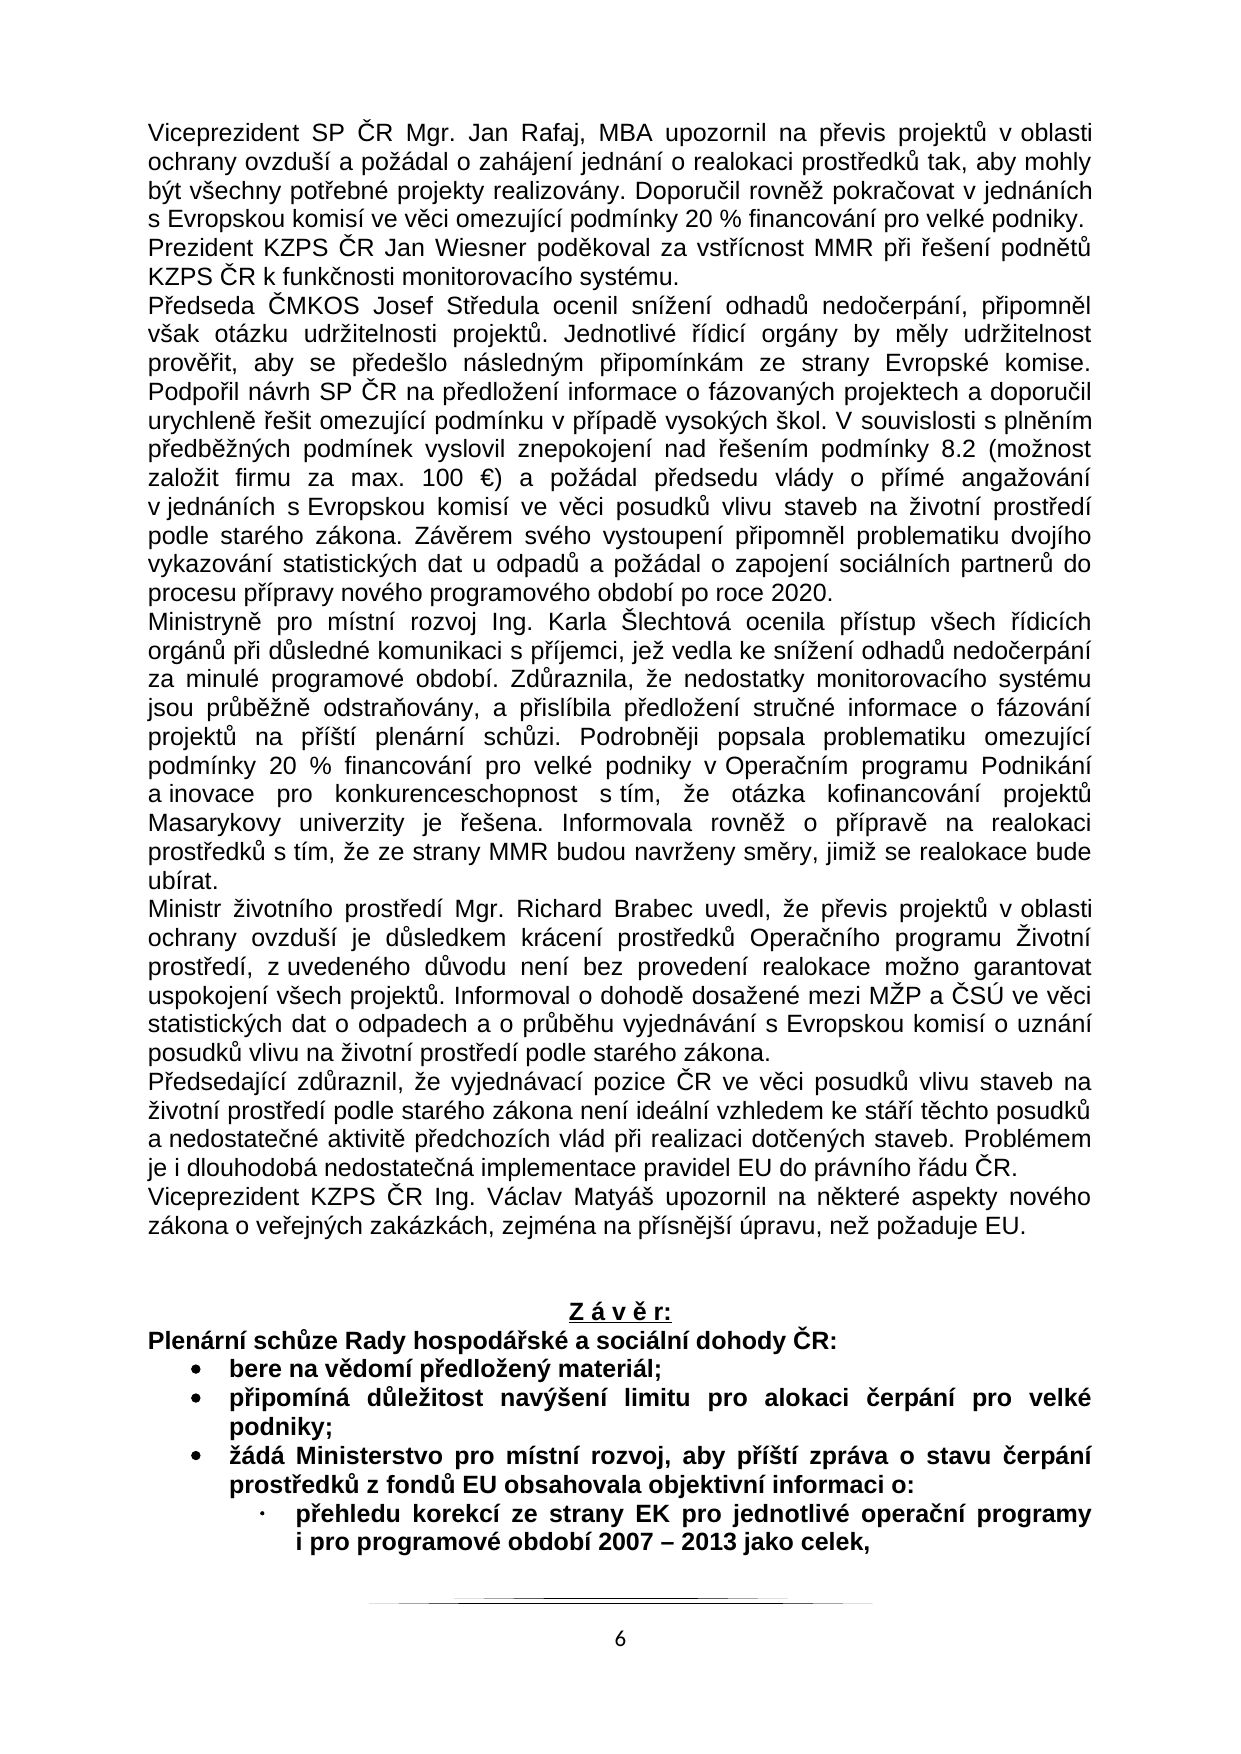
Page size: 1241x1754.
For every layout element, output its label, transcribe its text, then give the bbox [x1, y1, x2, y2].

text Z á v ě r: [148, 1297, 1093, 1326]
text Viceprezident SP ČR Mgr. Jan Rafaj, MBA upozornil na převis projektů v oblasti ochrany ovzduší a požádal o zahájení jednání o realokaci prostředků tak, aby mohly být všechny potřebné projekty realizovány. Doporučil rovněž pokračovat v jednáních s Evropskou komisí ve věci omezující podmínky 20 % financování pro velké podniky. [148, 118, 1093, 233]
list bere na vědomí předložený materiál; [191, 1354, 1093, 1383]
list žádá Ministerstvo pro místní rozvoj, aby příští zpráva o stavu čerpání prostředků z fondů EU obsahovala objektivní informaci o: [191, 1441, 1093, 1498]
text Plenární schůze Rady hospodářské a sociální dohody ČR: [148, 1326, 1093, 1354]
text Prezident KZPS ČR Jan Wiesner poděkoval za vstřícnost MMR při řešení podnětů KZPS ČR k funkčnosti monitorovacího systému. [148, 233, 1093, 291]
list připomíná důležitost navýšení limitu pro alokaci čerpání pro velké podniky; [191, 1383, 1093, 1441]
text Ministr životního prostředí Mgr. Richard Brabec uvedl, že převis projektů v oblasti ochrany ovzduší je důsledkem krácení prostředků Operačního programu Životní prostředí, z uvedeného důvodu není bez provedení realokace možno garantovat uspokojení všech projektů. Informoval o dohodě dosažené mezi MŽP a ČSÚ ve věci statistických dat o odpadech a o průběhu vyjednávání s Evropskou komisí o uznání posudků vlivu na životní prostředí podle starého zákona. [148, 894, 1093, 1067]
text Ministryně pro místní rozvoj Ing. Karla Šlechtová ocenila přístup všech řídicích orgánů při důsledné komunikaci s příjemci, jež vedla ke snížení odhadů nedočerpání za minulé programové období. Zdůraznila, že nedostatky monitorovacího systému jsou průběžně odstraňovány, a přislíbila předložení stručné informace o fázování projektů na příští plenární schůzi. Podrobněji popsala problematiku omezující podmínky 20 % financování pro velké podniky v Operačním programu Podnikání a inovace pro konkurenceschopnost s tím, že otázka kofinancování projektů Masarykovy univerzity je řešena. Informovala rovněž o přípravě na realokaci prostředků s tím, že ze strany MMR budou navrženy směry, jimiž se realokace bude ubírat. [148, 607, 1093, 894]
list přehledu korekcí ze strany EK pro jednotlivé operační programy i pro programové období 2007 – 2013 jako celek, [258, 1498, 1093, 1556]
text Viceprezident KZPS ČR Ing. Václav Matyáš upozornil na některé aspekty nového zákona o veřejných zakázkách, zejména na přísnější úpravu, než požaduje EU. [148, 1182, 1093, 1239]
text Předsedající zdůraznil, že vyjednávací pozice ČR ve věci posudků vlivu staveb na životní prostředí podle starého zákona není ideální vzhledem ke stáří těchto posudků a nedostatečné aktivitě předchozích vlád při realizaci dotčených staveb. Problémem je i dlouhodobá nedostatečná implementace pravidel EU do právního řádu ČR. [148, 1067, 1093, 1182]
text Předseda ČMKOS Josef Středula ocenil snížení odhadů nedočerpání, připomněl však otázku udržitelnosti projektů. Jednotlivé řídicí orgány by měly udržitelnost prověřit, aby se předešlo následným připomínkám ze strany Evropské komise. Podpořil návrh SP ČR na předložení informace o fázovaných projektech a doporučil urychleně řešit omezující podmínku v případě vysokých škol. V souvislosti s plněním předběžných podmínek vyslovil znepokojení nad řešením podmínky 8.2 (možnost založit firmu za max. 100 €) a požádal předsedu vlády o přímé angažování v jednáních s Evropskou komisí ve věci posudků vlivu staveb na životní prostředí podle starého zákona. Závěrem svého vystoupení připomněl problematiku dvojího vykazování statistických dat u odpadů a požádal o zapojení sociálních partnerů do procesu přípravy nového programového období po roce 2020. [148, 291, 1093, 607]
